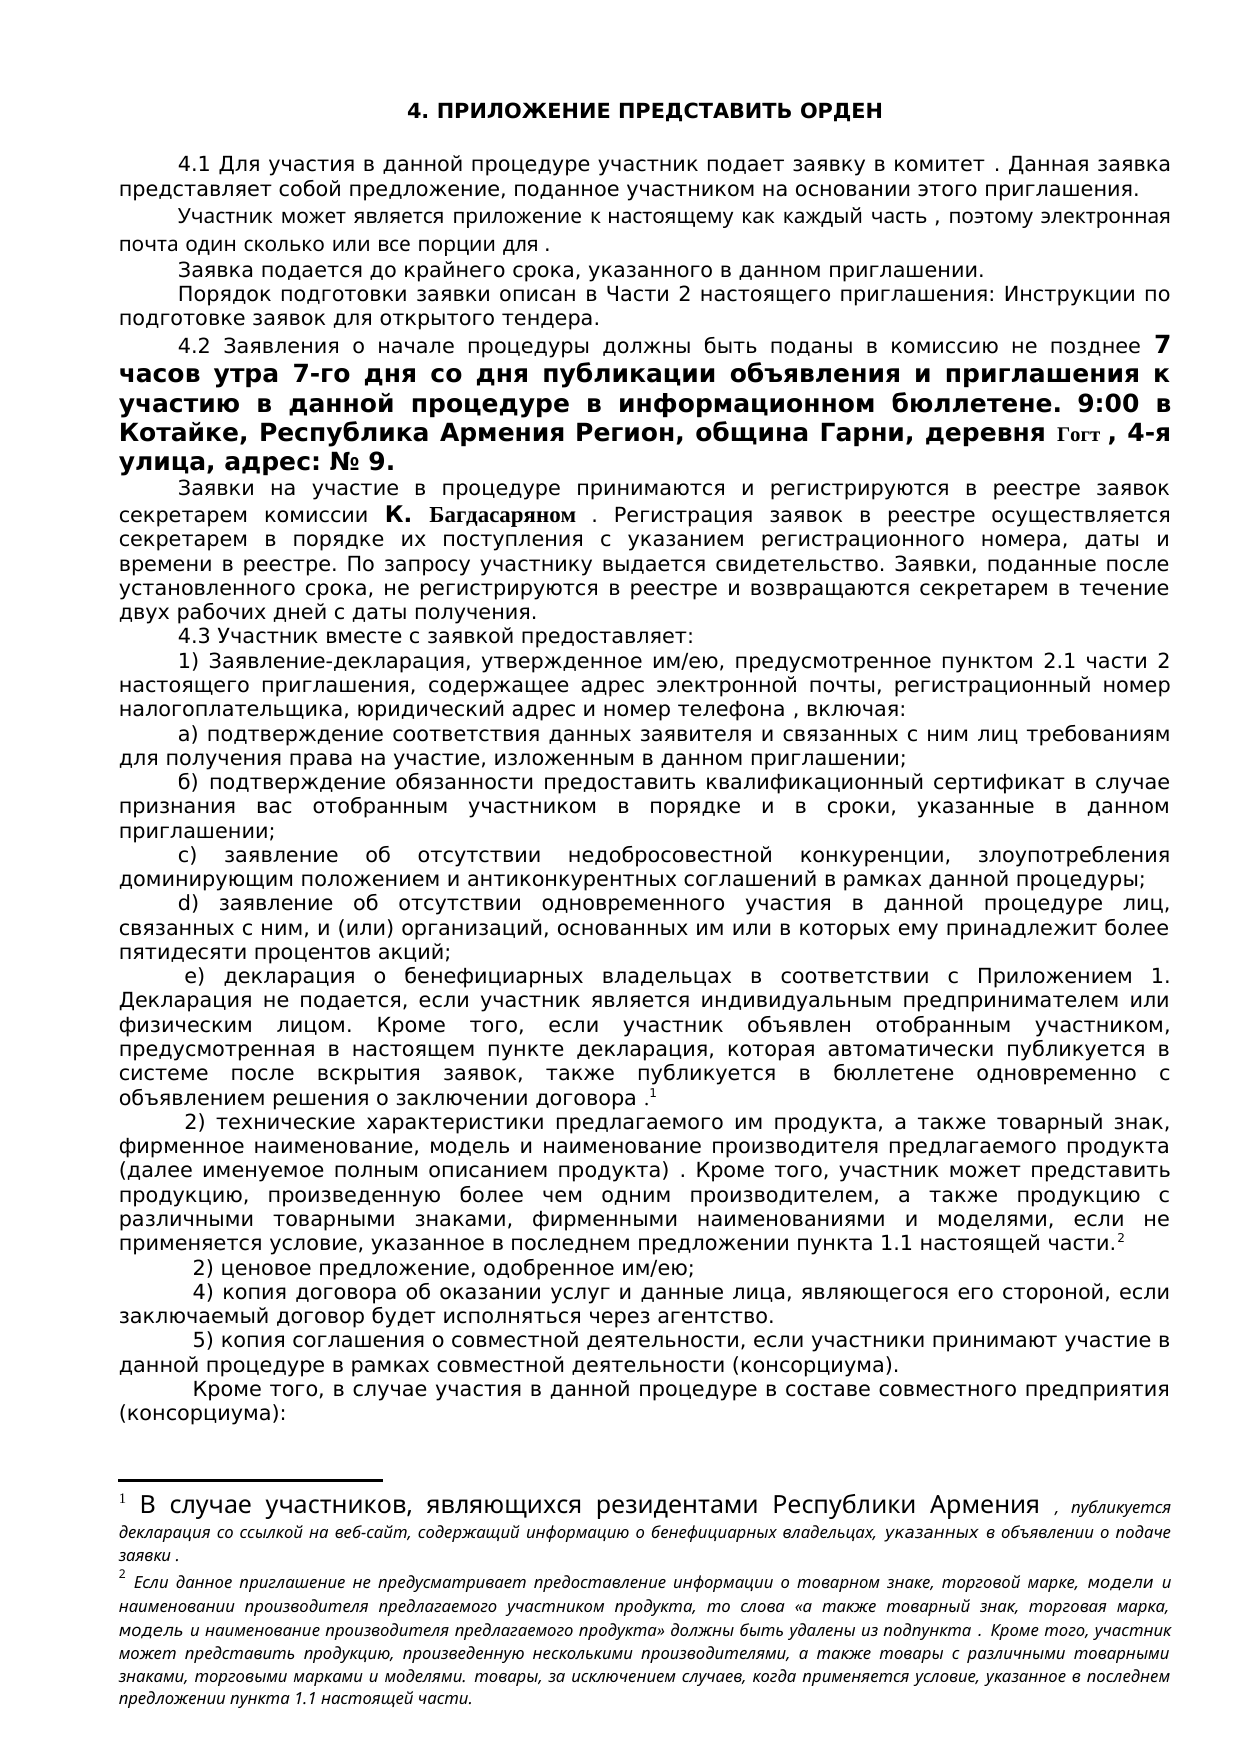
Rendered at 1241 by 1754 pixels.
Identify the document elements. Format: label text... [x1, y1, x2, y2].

text e) декларация о бенефициарных владельцах в соответствии с Приложением 1. Декларация не подается, если участник является индивидуальным предпринимателем или физическим лицом. Кроме того, если участник объявлен отобранным участником, предусмотренная в настоящем пункте декларация, которая автоматически публикуется в системе после вскрытия заявок, также публикуется в бюллетене одновременно с объявлением решения о заключении договора . [118, 964, 1171, 1110]
text Заявка подается до крайнего срока, указанного в данном приглашении. [118, 258, 1171, 282]
text 4.3 Участник вместе с заявкой предоставляет: [118, 624, 1171, 649]
text 4.2 Заявления о начале процедуры должны быть поданы в комиссию не позднее 7 часов утра 7-го дня со дня публикации объявления и приглашения к участию в данной процедуре в информационном бюллетене. 9:00 в Котайке, Республика Армения Регион, община Гарни, деревня Гогт , 4-я улица, адрес: № 9. [118, 331, 1171, 476]
text б) подтверждение обязанности предоставить квалификационный сертификат в случае признания вас отобранным участником в порядке и в сроки, указанные в данном приглашении; [118, 770, 1171, 843]
text Кроме того, в случае участия в данной процедуре в составе совместного предприятия (консорциума): [118, 1377, 1171, 1426]
text 5) копия соглашения о совместной деятельности, если участники принимают участие в данной процедуре в рамках совместной деятельности (консорциума). [118, 1328, 1171, 1377]
text 4.1 Для участия в данной процедуре участник подает заявку в комитет . Данная заявка представляет собой предложение, поданное участником на основании этого приглашения. [118, 152, 1171, 201]
text 4) копия договора об оказании услуг и данные лица, являющегося его стороной, если заключаемый договор будет исполняться через агентство. [118, 1280, 1171, 1328]
text 1) Заявление-декларация, утвержденное им/ею, предусмотренное пунктом 2.1 части 2 настоящего приглашения, содержащее адрес электронной почты, регистрационный номер налогоплательщика, юридический адрес и номер телефона , включая: [118, 649, 1171, 722]
text d) заявление об отсутствии одновременного участия в данной процедуре лиц, связанных с ним, и (или) организаций, основанных им или в которых ему принадлежит более пятидесяти процентов акций; [118, 891, 1171, 964]
text Участник может является приложение к настоящему как каждый часть , поэтому электронная почта один сколько или все порции для . [118, 201, 1171, 258]
text Заявки на участие в процедуре принимаются и регистрируются в реестре заявок секретарем комиссии К. Багдасаряном . Регистрация заявок в реестре осуществляется секретарем в порядке их поступления с указанием регистрационного номера, даты и времени в реестре. По запросу участнику выдается свидетельство. Заявки, поданные после установленного срока, не регистрируются в реестре и возвращаются секретарем в течение двух рабочих дней с даты получения. [118, 476, 1171, 624]
text 2) ценовое предложение, одобренное им/ею; [118, 1256, 1171, 1280]
text Порядок подготовки заявки описан в Части 2 настоящего приглашения: Инструкции по подготовке заявок для открытого тендера. [118, 282, 1171, 331]
text а) подтверждение соответствия данных заявителя и связанных с ним лиц требованиям для получения права на участие, изложенным в данном приглашении; [118, 722, 1171, 770]
text 4. ПРИЛОЖЕНИЕ ПРЕДСТАВИТЬ ОРДЕН [118, 99, 1171, 123]
text c) заявление об отсутствии недобросовестной конкуренции, злоупотребления доминирующим положением и антиконкурентных соглашений в рамках данной процедуры; [118, 843, 1171, 891]
text 2) технические характеристики предлагаемого им продукта, а также товарный знак, фирменное наименование, модель и наименование производителя предлагаемого продукта (далее именуемое полным описанием продукта) . Кроме того, участник может представить продукцию, произведенную более чем одним производителем, а также продукцию с различными товарными знаками, фирменными наименованиями и моделями, если не применяется условие, указанное в последнем предложении пункта 1.1 настоящей части. [118, 1110, 1171, 1256]
